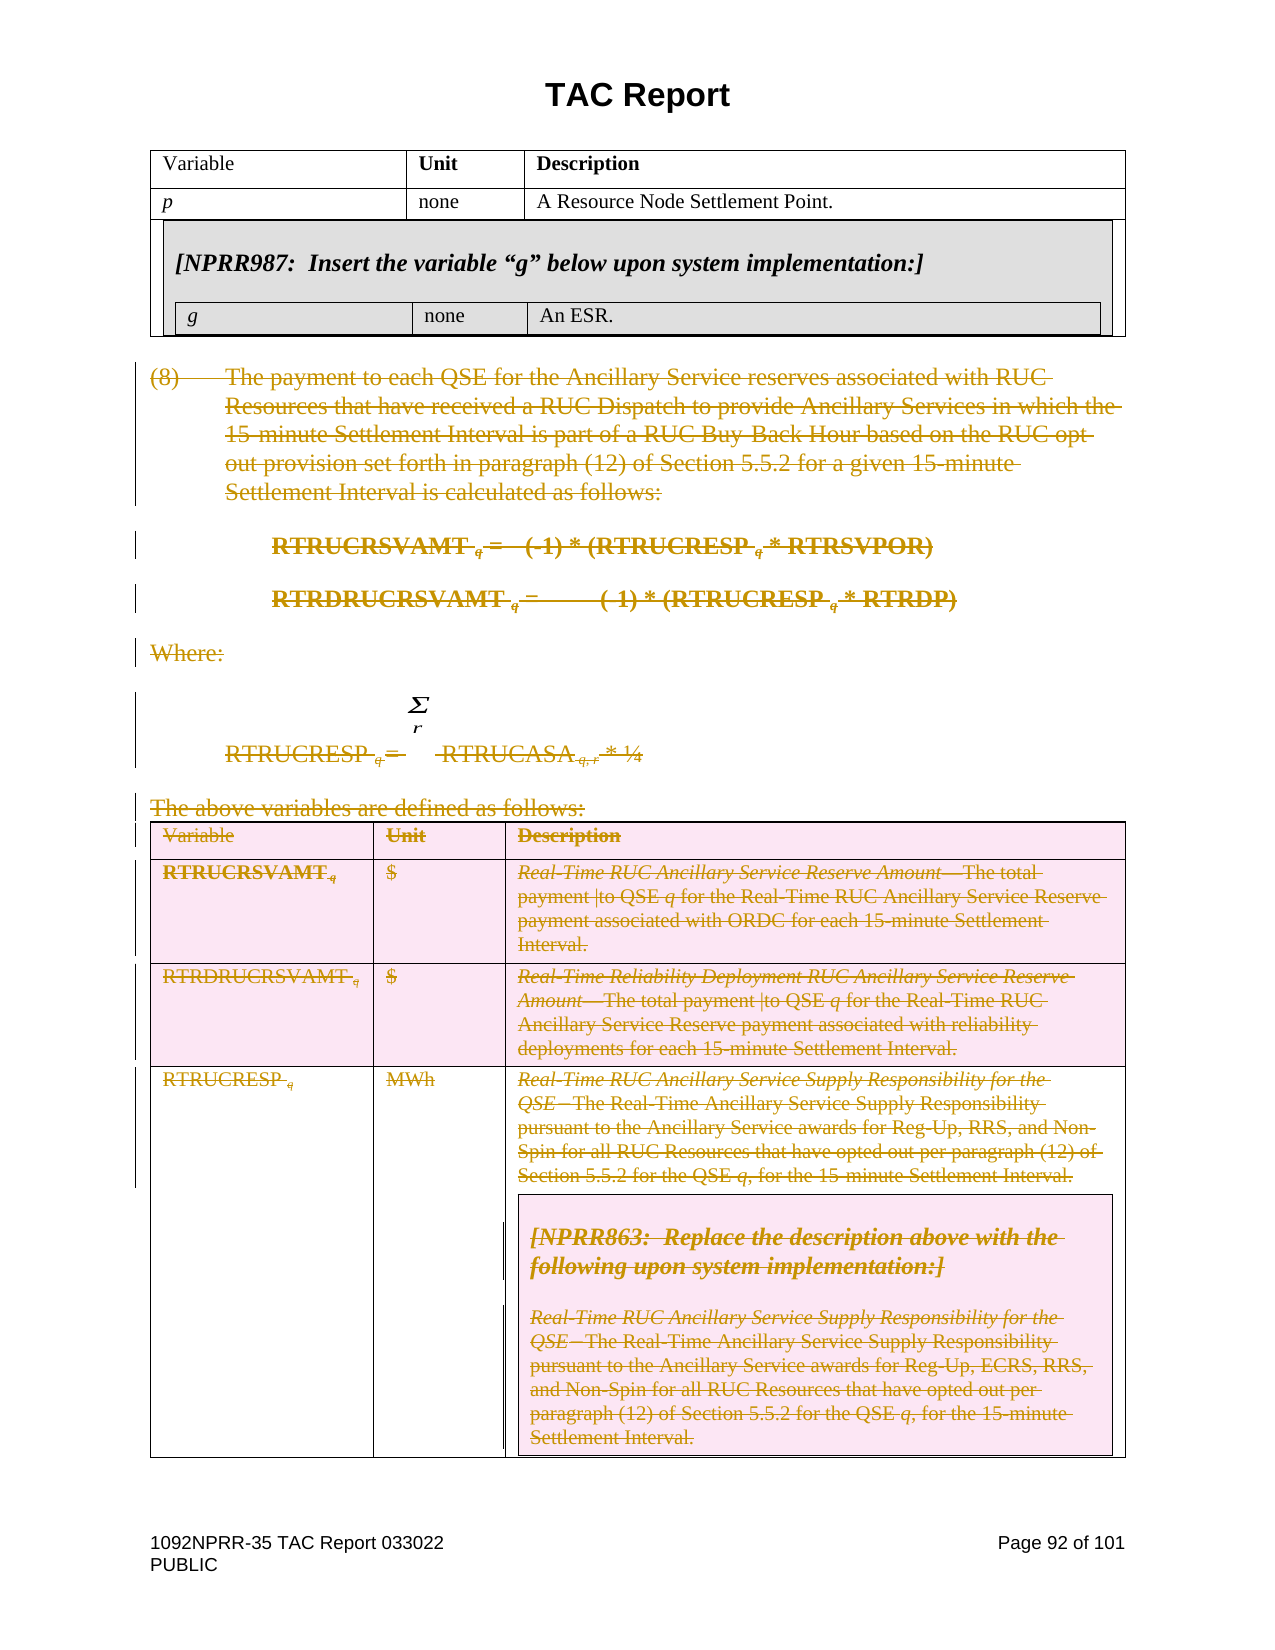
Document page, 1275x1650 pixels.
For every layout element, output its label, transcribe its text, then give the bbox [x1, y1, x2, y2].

table_cell [151, 220, 163, 336]
table_cell A Resource Node Settlement Point. [525, 189, 1125, 219]
table_cell [151, 1067, 373, 1457]
table_cell [374, 1067, 505, 1457]
table_header Unit [407, 151, 524, 188]
table_header Description [525, 151, 1125, 188]
table_cell [1113, 220, 1125, 336]
table_cell [506, 1067, 1125, 1457]
table_cell p [151, 189, 406, 219]
table_header Variable [151, 151, 406, 188]
table_cell none [407, 189, 524, 219]
